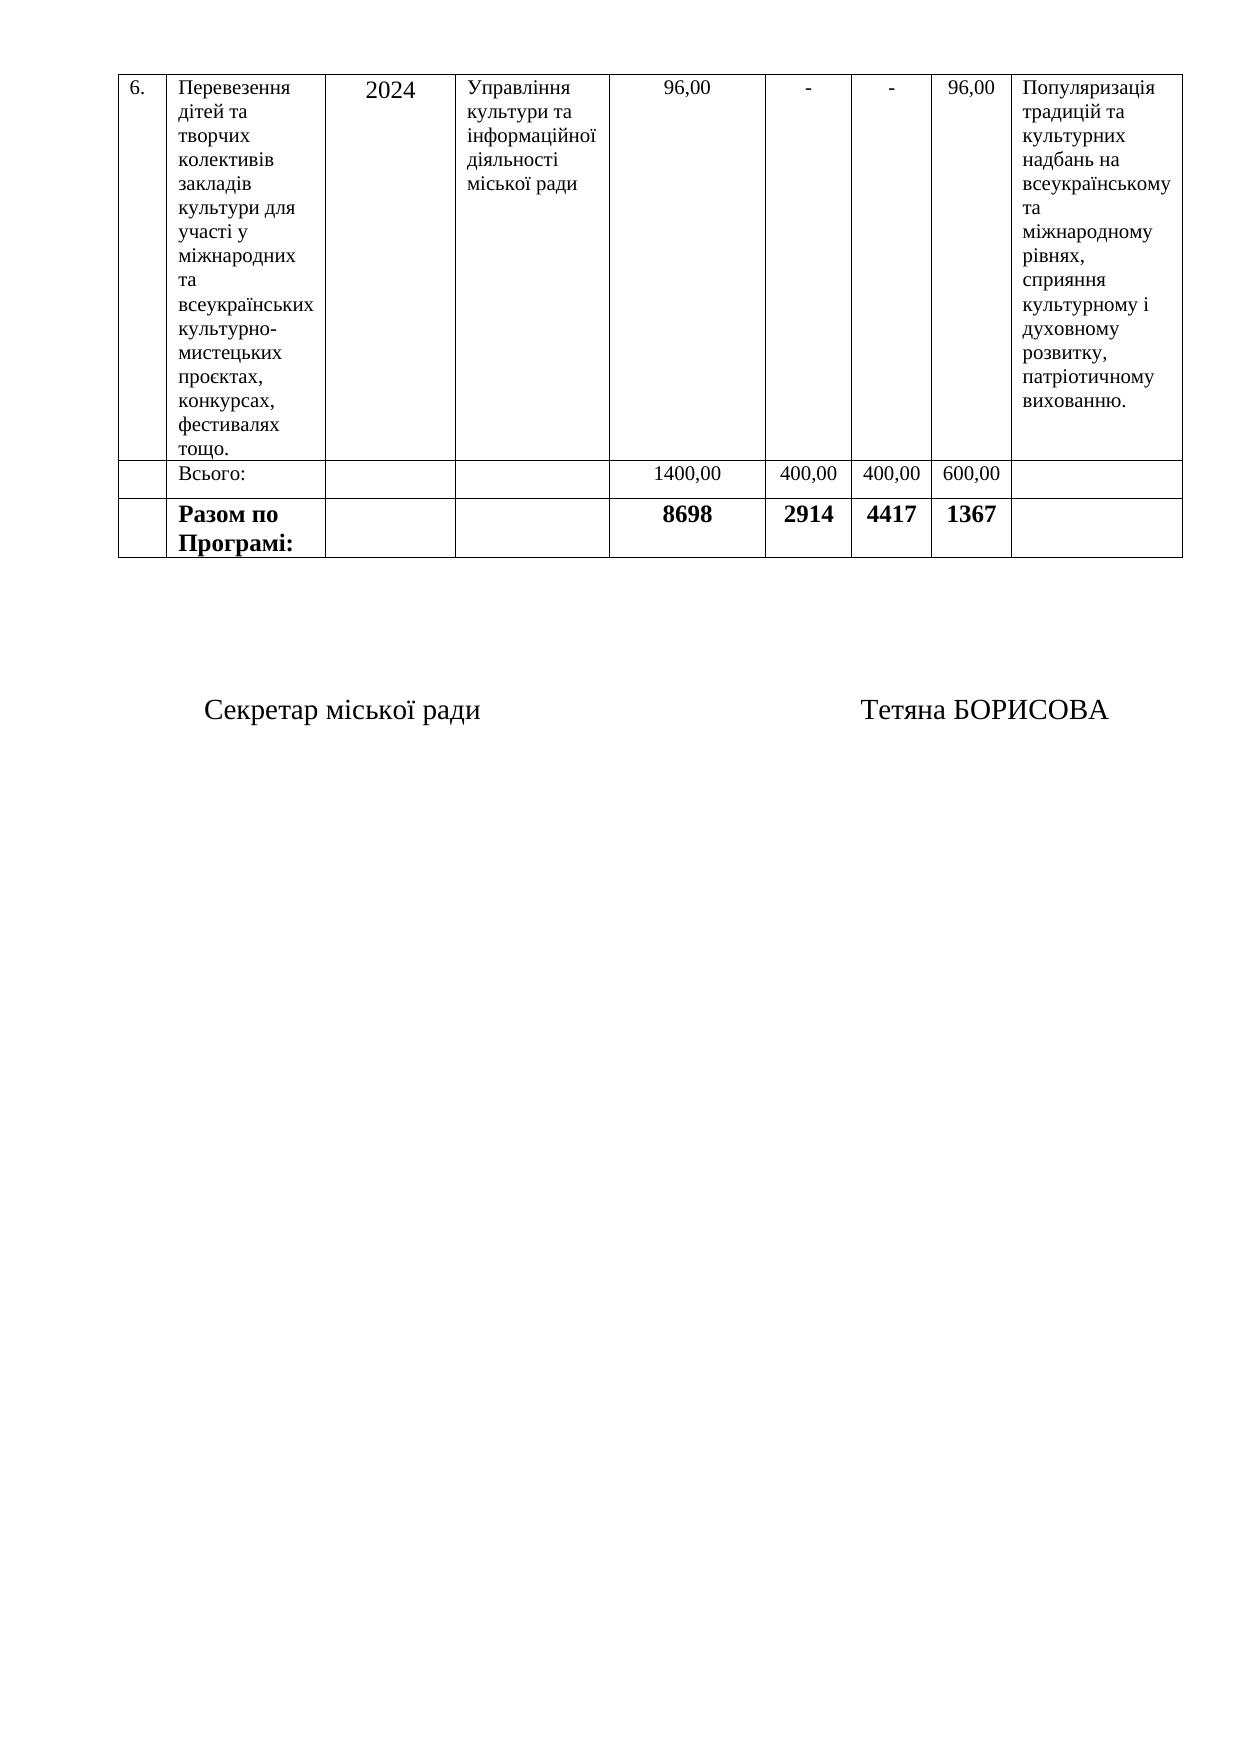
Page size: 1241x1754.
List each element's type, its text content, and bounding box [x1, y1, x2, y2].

table_cell [1012, 499, 1182, 557]
table_cell [326, 499, 455, 557]
table_cell [119, 499, 166, 557]
table_cell [119, 461, 166, 498]
table_cell [456, 461, 609, 498]
table_cell Разом по Програмі: [167, 499, 325, 557]
table_cell 96,00 [610, 75, 765, 460]
table_cell 400,00 [766, 461, 851, 498]
table_cell - [852, 75, 931, 460]
table_cell 600,00 [932, 461, 1011, 498]
table_cell 8698 [610, 499, 765, 557]
table_cell 400,00 [852, 461, 931, 498]
table_cell Перевезення дітей та творчих колективів закладів культури для участі у міжнародних та всеукраїнських культурно-мистецьких проєктах, конкурсах, фестивалях тощо. [167, 75, 325, 460]
table_cell [456, 499, 609, 557]
table_cell [326, 461, 455, 498]
table_cell - [766, 75, 851, 460]
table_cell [456, 75, 609, 460]
table_cell [1012, 461, 1182, 498]
table_cell Популяризація традицій та культурних надбань на всеукраїнському та міжнародному рівнях, сприяння культурному і духовному розвитку, патріотичному вихованню. [1012, 75, 1182, 460]
table_cell 2024 [326, 75, 455, 460]
table_cell Всього: [167, 461, 325, 498]
table_cell 1367 [932, 499, 1011, 557]
table_cell 1400,00 [610, 461, 765, 498]
text Секретар міської ради Тетяна БОРИСОВА [59, 692, 1181, 726]
table_cell 2914 [766, 499, 851, 557]
table_cell 96,00 [932, 75, 1011, 460]
table_cell 4417 [852, 499, 931, 557]
table_cell 6. [119, 75, 166, 460]
